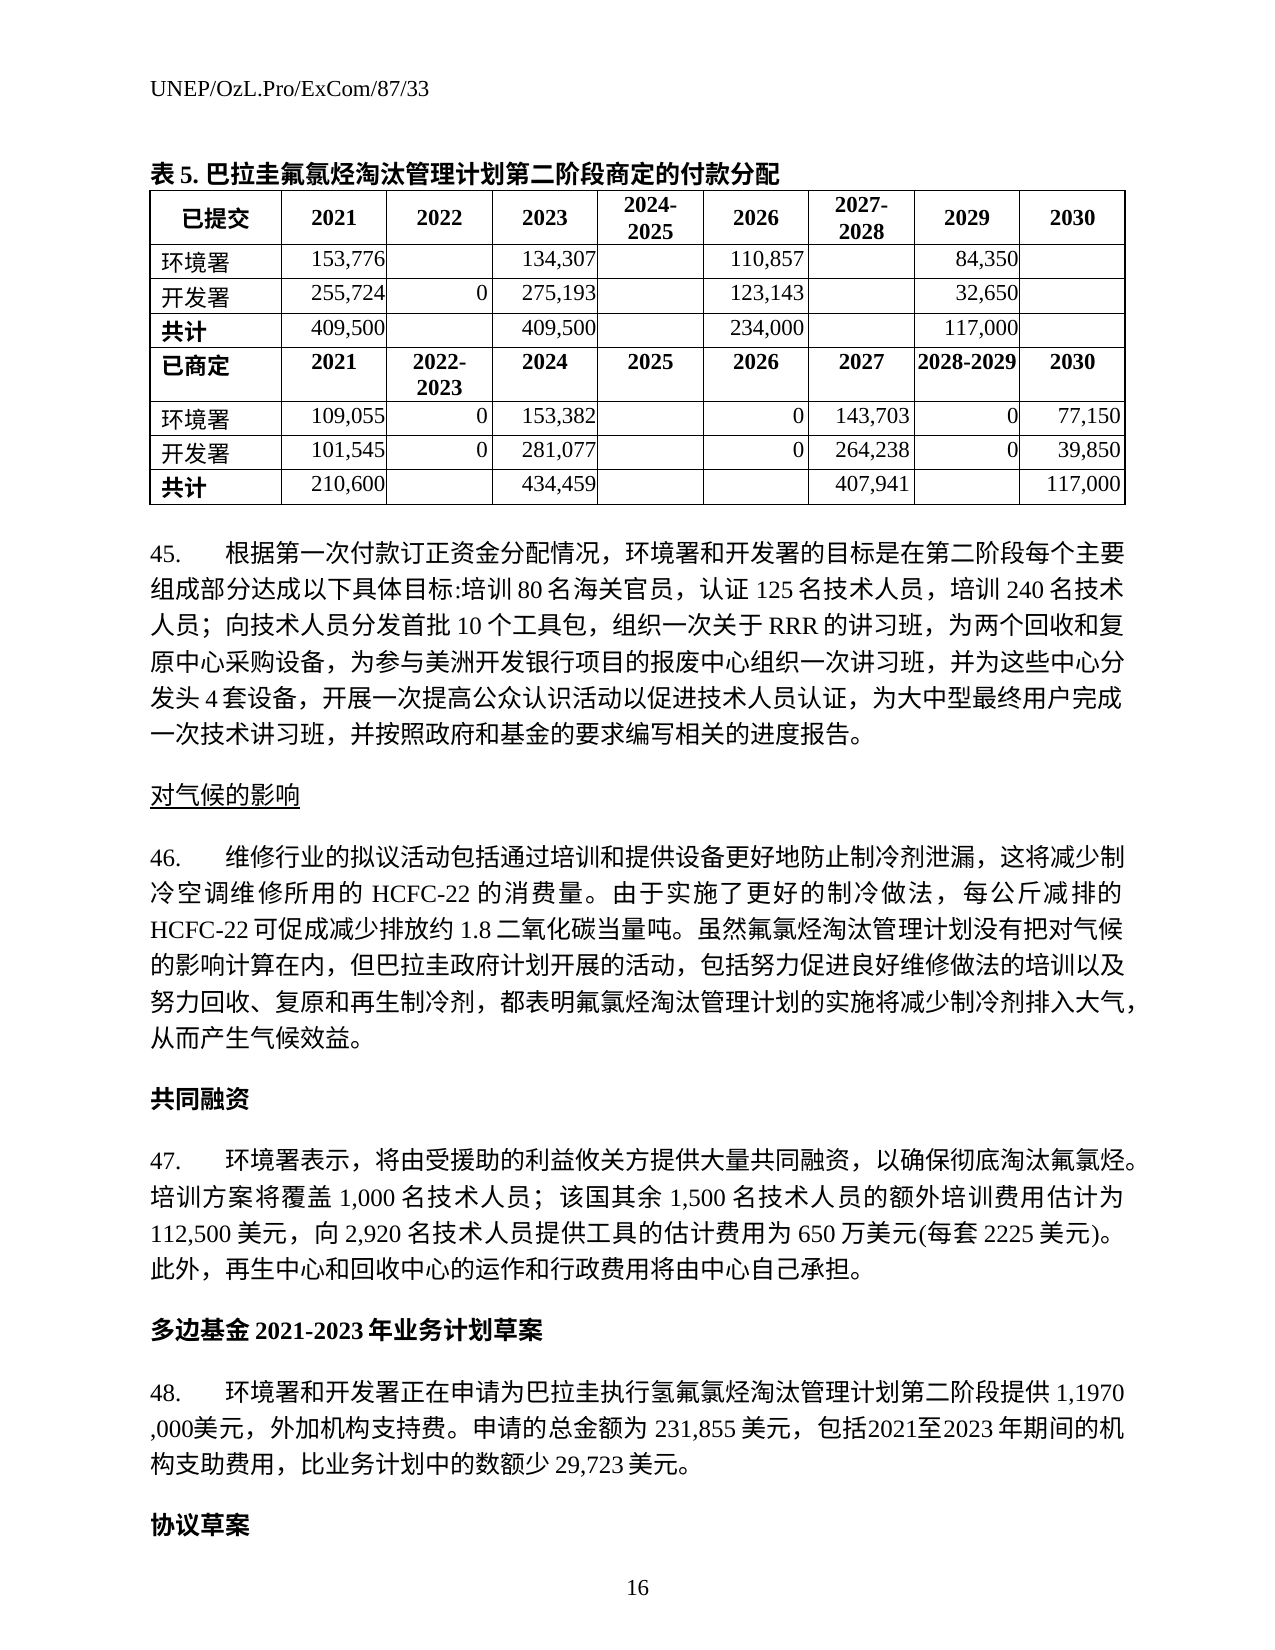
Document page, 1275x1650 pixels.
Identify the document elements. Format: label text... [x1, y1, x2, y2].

subtitle 协议草案 [150, 1506, 1125, 1542]
table_header 2026 [704, 191, 808, 244]
subtitle 多边基金2021-2023年业务计划草案 [150, 1311, 1125, 1347]
table_cell [387, 245, 492, 278]
table_cell 共计 [151, 314, 281, 347]
table_cell 101,545 [282, 436, 386, 469]
table_cell [704, 470, 808, 503]
table_cell 117,000 [1020, 470, 1124, 503]
table_cell 0 [387, 436, 492, 469]
table_cell [809, 245, 914, 278]
table_cell [809, 279, 914, 313]
table_cell 0 [387, 279, 492, 313]
table_cell 开发署 [151, 436, 281, 469]
table_cell 123,143 [704, 279, 808, 313]
table_cell [1020, 245, 1124, 278]
table_cell 281,077 [493, 436, 597, 469]
subtitle 维修行业的拟议活动包括通过培训和提供设备更好地防止制冷剂泄漏，这将减少制冷空调维修所用的HCFC-22的消费量。由于实施了更好的制冷做法，每公斤减排的HCFC-22可促成减少排放约1.8二氧化碳当量吨。虽然氟氯烃淘汰管理计划没有把对气候的影响计算在内，但巴拉圭政府计划开展的活动，包括努力促进良好维修做法的培训以及努力回收、复原和再生制冷剂，都表明氟氯烃淘汰管理计划的实施将减少制冷剂排入大气，从而产生气候效益。 [150, 837, 1125, 1054]
table_cell [915, 470, 1019, 503]
subtitle 共同融资 [150, 1079, 1125, 1116]
table_cell 2024 [493, 348, 597, 401]
table_header 2027-2028 [809, 191, 914, 244]
table_header 2021 [282, 191, 386, 244]
table_cell [598, 279, 703, 313]
table_cell 39,850 [1020, 436, 1124, 469]
table_header 已提交 [151, 191, 281, 244]
table_cell [387, 314, 492, 347]
table_cell 0 [704, 436, 808, 469]
table_cell 0 [915, 436, 1019, 469]
table_cell 2028-2029 [915, 348, 1019, 401]
table_cell 32,650 [915, 279, 1019, 313]
table_cell 109,055 [282, 402, 386, 435]
subtitle 环境署表示，将由受援助的利益攸关方提供大量共同融资，以确保彻底淘汰氟氯烃。培训方案将覆盖1,000名技术人员；该国其余1,500名技术人员的额外培训费用估计为112,500美元，向2,920名技术人员提供工具的估计费用为650万美元(每套2225美元)。此外，再生中心和回收中心的运作和行政费用将由中心自己承担。 [150, 1141, 1125, 1286]
subtitle 根据第一次付款订正资金分配情况，环境署和开发署的目标是在第二阶段每个主要组成部分达成以下具体目标:培训80名海关官员，认证125名技术人员，培训240名技术人员；向技术人员分发首批10个工具包，组织一次关于RRR的讲习班，为两个回收和复原中心采购设备，为参与美洲开发银行项目的报废中心组织一次讲习班，并为这些中心分发头4套设备，开展一次提高公众认识活动以促进技术人员认证，为大中型最终用户完成一次技术讲习班，并按照政府和基金的要求编写相关的进度报告。 [150, 533, 1125, 751]
table_cell [387, 470, 492, 503]
table_cell 2025 [598, 348, 703, 401]
table_cell 0 [704, 402, 808, 435]
table_cell [598, 245, 703, 278]
table_header 2023 [493, 191, 597, 244]
table_cell 264,238 [809, 436, 914, 469]
table_cell 143,703 [809, 402, 914, 435]
table_header 2029 [915, 191, 1019, 244]
table_cell 77,150 [1020, 402, 1124, 435]
table_cell 2030 [1020, 348, 1124, 401]
table_cell [598, 314, 703, 347]
table_header 2022 [387, 191, 492, 244]
table_cell [809, 314, 914, 347]
table_cell 2021 [282, 348, 386, 401]
table_cell 153,776 [282, 245, 386, 278]
table_cell [598, 436, 703, 469]
table_cell 2022-2023 [387, 348, 492, 401]
table_cell [598, 470, 703, 503]
table_cell 0 [387, 402, 492, 435]
table_cell 环境署 [151, 245, 281, 278]
table_cell 已商定 [151, 348, 281, 401]
table_cell [1020, 314, 1124, 347]
table_cell 134,307 [493, 245, 597, 278]
table_cell 2027 [809, 348, 914, 401]
table_cell 117,000 [915, 314, 1019, 347]
table_header 2030 [1020, 191, 1124, 244]
table_cell 84,350 [915, 245, 1019, 278]
table_cell 409,500 [282, 314, 386, 347]
table_cell 2026 [704, 348, 808, 401]
table_cell [1020, 279, 1124, 313]
table_cell 275,193 [493, 279, 597, 313]
table_cell [598, 402, 703, 435]
subtitle 环境署和开发署正​在​申​请​​为巴拉圭​执行氢​氟​氯​烃​淘​汰​管​理​计​划​第​二​阶​段提供1​,​1​970​,​000​美​元​，​外加​机​构​支​持​费​​​。申请的总金额为231,855美元，包括​2​0​21​至​2​0​2​3年​期​间​​的机构支助费用，比业务计划中的数额少29,723美元。 [150, 1372, 1125, 1481]
text 表5. 巴拉圭氟氯烃淘汰管理计划第二阶段商定的付款分配 [150, 154, 1125, 190]
table_cell 234,000 [704, 314, 808, 347]
table_cell 407,941 [809, 470, 914, 503]
table_cell 开发署 [151, 279, 281, 313]
table_header 2024-2025 [598, 191, 703, 244]
table_cell 共计 [151, 470, 281, 503]
table_cell 110,857 [704, 245, 808, 278]
table_cell 409,500 [493, 314, 597, 347]
table_cell 255,724 [282, 279, 386, 313]
table_cell 153,382 [493, 402, 597, 435]
table_cell 环境署 [151, 402, 281, 435]
text 对气候的影响 [150, 776, 1125, 812]
table_cell 210,600 [282, 470, 386, 503]
table_cell 0 [915, 402, 1019, 435]
table_cell 434,459 [493, 470, 597, 503]
